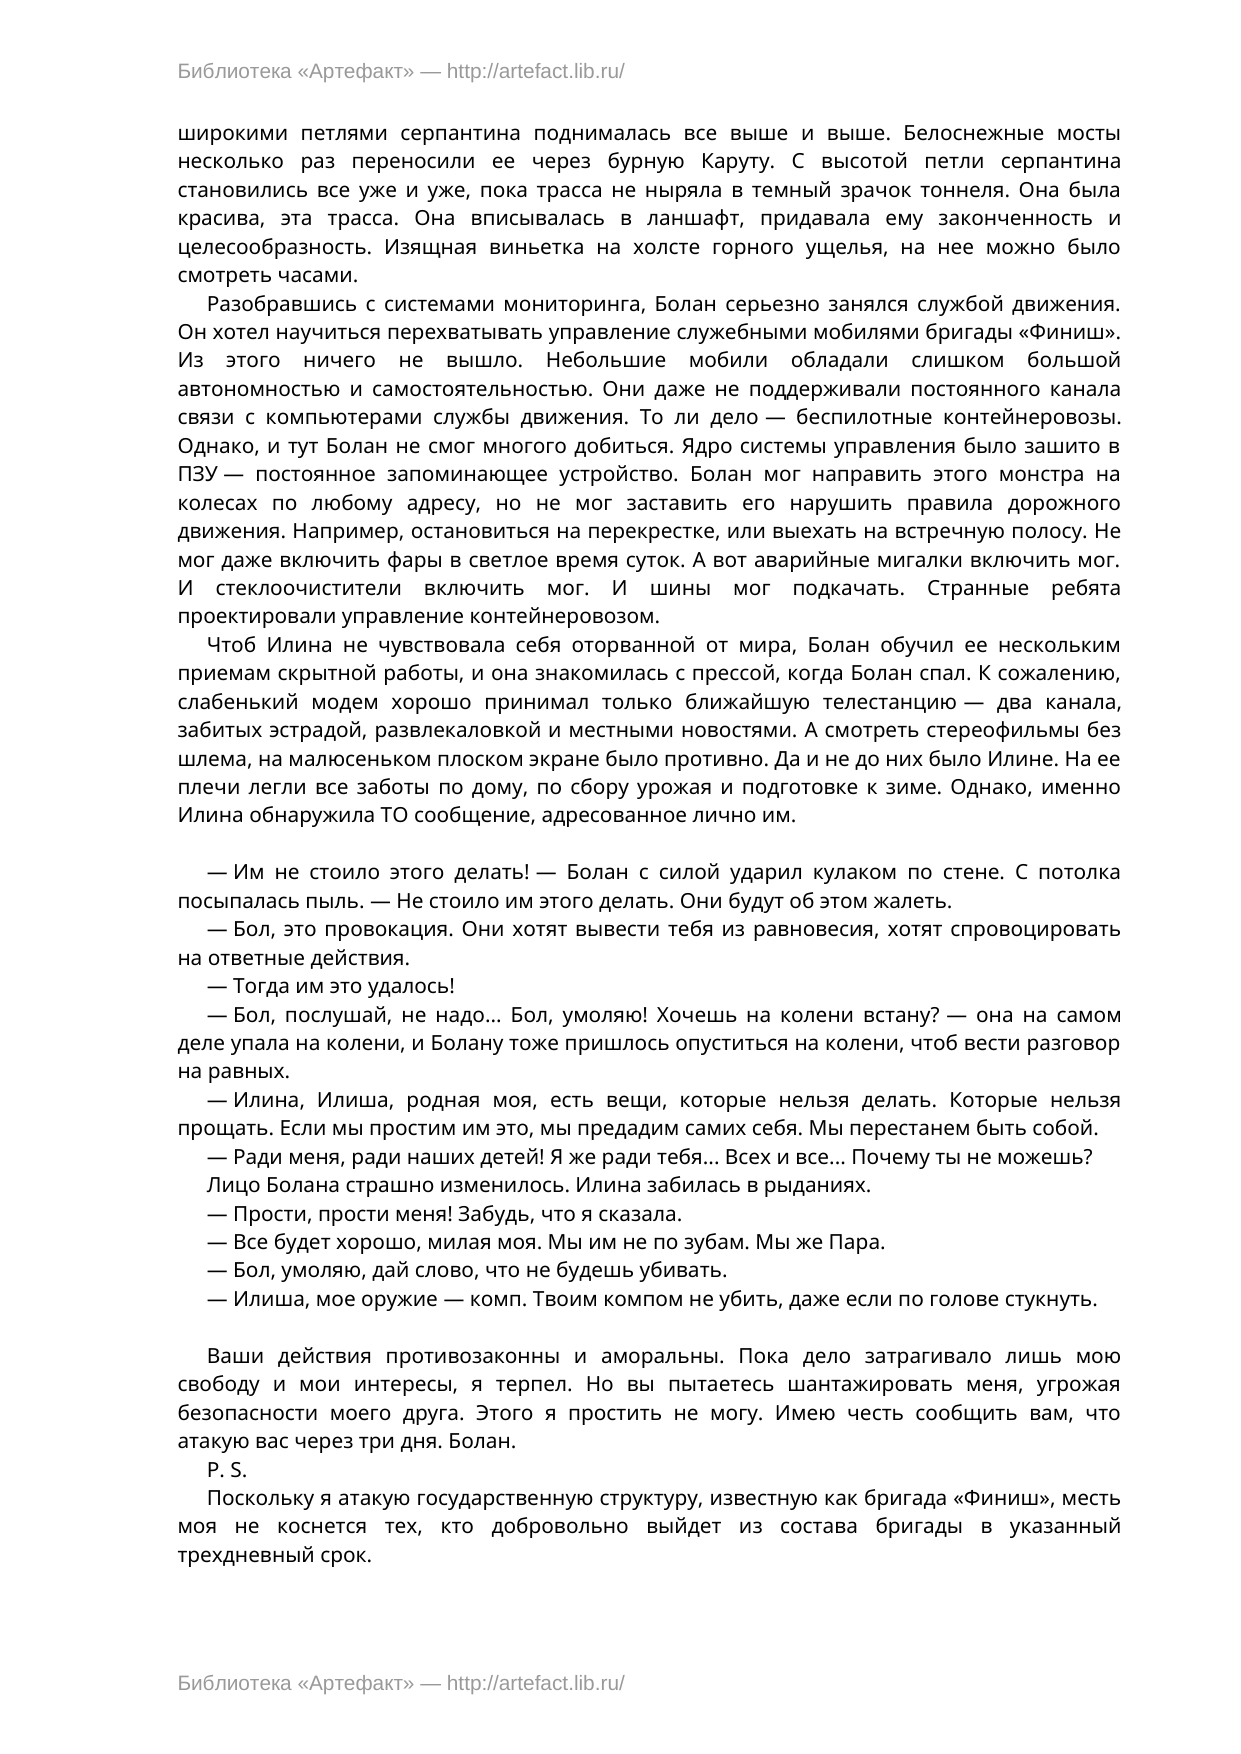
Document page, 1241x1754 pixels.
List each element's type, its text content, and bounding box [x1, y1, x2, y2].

text Лицо Болана страшно изменилось. Илина забилась в рыданиях. [177, 1170, 1122, 1199]
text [177, 118, 1122, 289]
text — Илиша, мое оружие — комп. Твоим компом не убить, даже если по голове стукнуть. [177, 1284, 1122, 1312]
text P. S. [177, 1455, 1122, 1483]
text Чтоб Илина не чувствовала себя оторванной от мира, Болан обучил ее нескольким приемам скрытной работы, и она знакомилась с прессой, когда Болан спал. К сожалению, слабенький модем хорошо принимал только ближайшую телестанцию — два канала, забитых эстрадой, развлекаловкой и местными новостями. А смотреть стереофильмы без шлема, на малюсеньком плоском экране было противно. Да и не до них было Илине. На ее плечи легли все заботы по дому, по сбору урожая и подготовке к зиме. Однако, именно Илина обнаружила ТО сообщение, адресованное лично им. [177, 630, 1122, 829]
text Разобравшись с системами мониторинга, Болан серьезно занялся службой движения. Он хотел научиться перехватывать управление служебными мобилями бригады «Финиш». Из этого ничего не вышло. Небольшие мобили обладали слишком большой автономностью и самостоятельностью. Они даже не поддерживали постоянного канала связи с компьютерами службы движения. То ли дело — беспилотные контейнеровозы. Однако, и тут Болан не смог многого добиться. Ядро системы управления было зашито в ПЗУ — постоянное запоминающее устройство. Болан мог направить этого монстра на колесах по любому адресу, но не мог заставить его нарушить правила дорожного движения. Например, остановиться на перекрестке, или выехать на встречную полосу. Не мог даже включить фары в светлое время суток. А вот аварийные мигалки включить мог. И стеклоочистители включить мог. И шины мог подкачать. Странные ребята проектировали управление контейнеровозом. [177, 289, 1122, 630]
text — Тогда им это удалось! [177, 971, 1122, 1000]
text — Бол, послушай, не надо... Бол, умоляю! Хочешь на колени встану? — она на самом деле упала на колени, и Болану тоже пришлось опуститься на колени, чтоб вести разговор на равных. [177, 1000, 1122, 1085]
text Ваши действия противозаконны и аморальны. Пока дело затрагивало лишь мою свободу и мои интересы, я терпел. Но вы пытаетесь шантажировать меня, угрожая безопасности моего друга. Этого я простить не могу. Имею честь сообщить вам, что атакую вас через три дня. Болан. [177, 1341, 1122, 1455]
text — Прости, прости меня! Забудь, что я сказала. [177, 1199, 1122, 1227]
text — Им не стоило этого делать! — Болан с силой ударил кулаком по стене. С потолка посыпалась пыль. — Не стоило им этого делать. Они будут об этом жалеть. [177, 857, 1122, 914]
text Поскольку я атакую государственную структуру, известную как бригада «Финиш», месть моя не коснется тех, кто добровольно выйдет из состава бригады в указанный трехдневный срок. [177, 1483, 1122, 1568]
text — Бол, это провокация. Они хотят вывести тебя из равновесия, хотят спровоцировать на ответные действия. [177, 914, 1122, 971]
text — Все будет хорошо, милая моя. Мы им не по зубам. Мы же Пара. [177, 1227, 1122, 1256]
text — Ради меня, ради наших детей! Я же ради тебя... Всех и все... Почему ты не можешь? [177, 1142, 1122, 1170]
text — Бол, умоляю, дай слово, что не будешь убивать. [177, 1256, 1122, 1284]
text — Илина, Илиша, родная моя, есть вещи, которые нельзя делать. Которые нельзя прощать. Если мы простим им это, мы предадим самих себя. Мы перестанем быть собой. [177, 1085, 1122, 1142]
